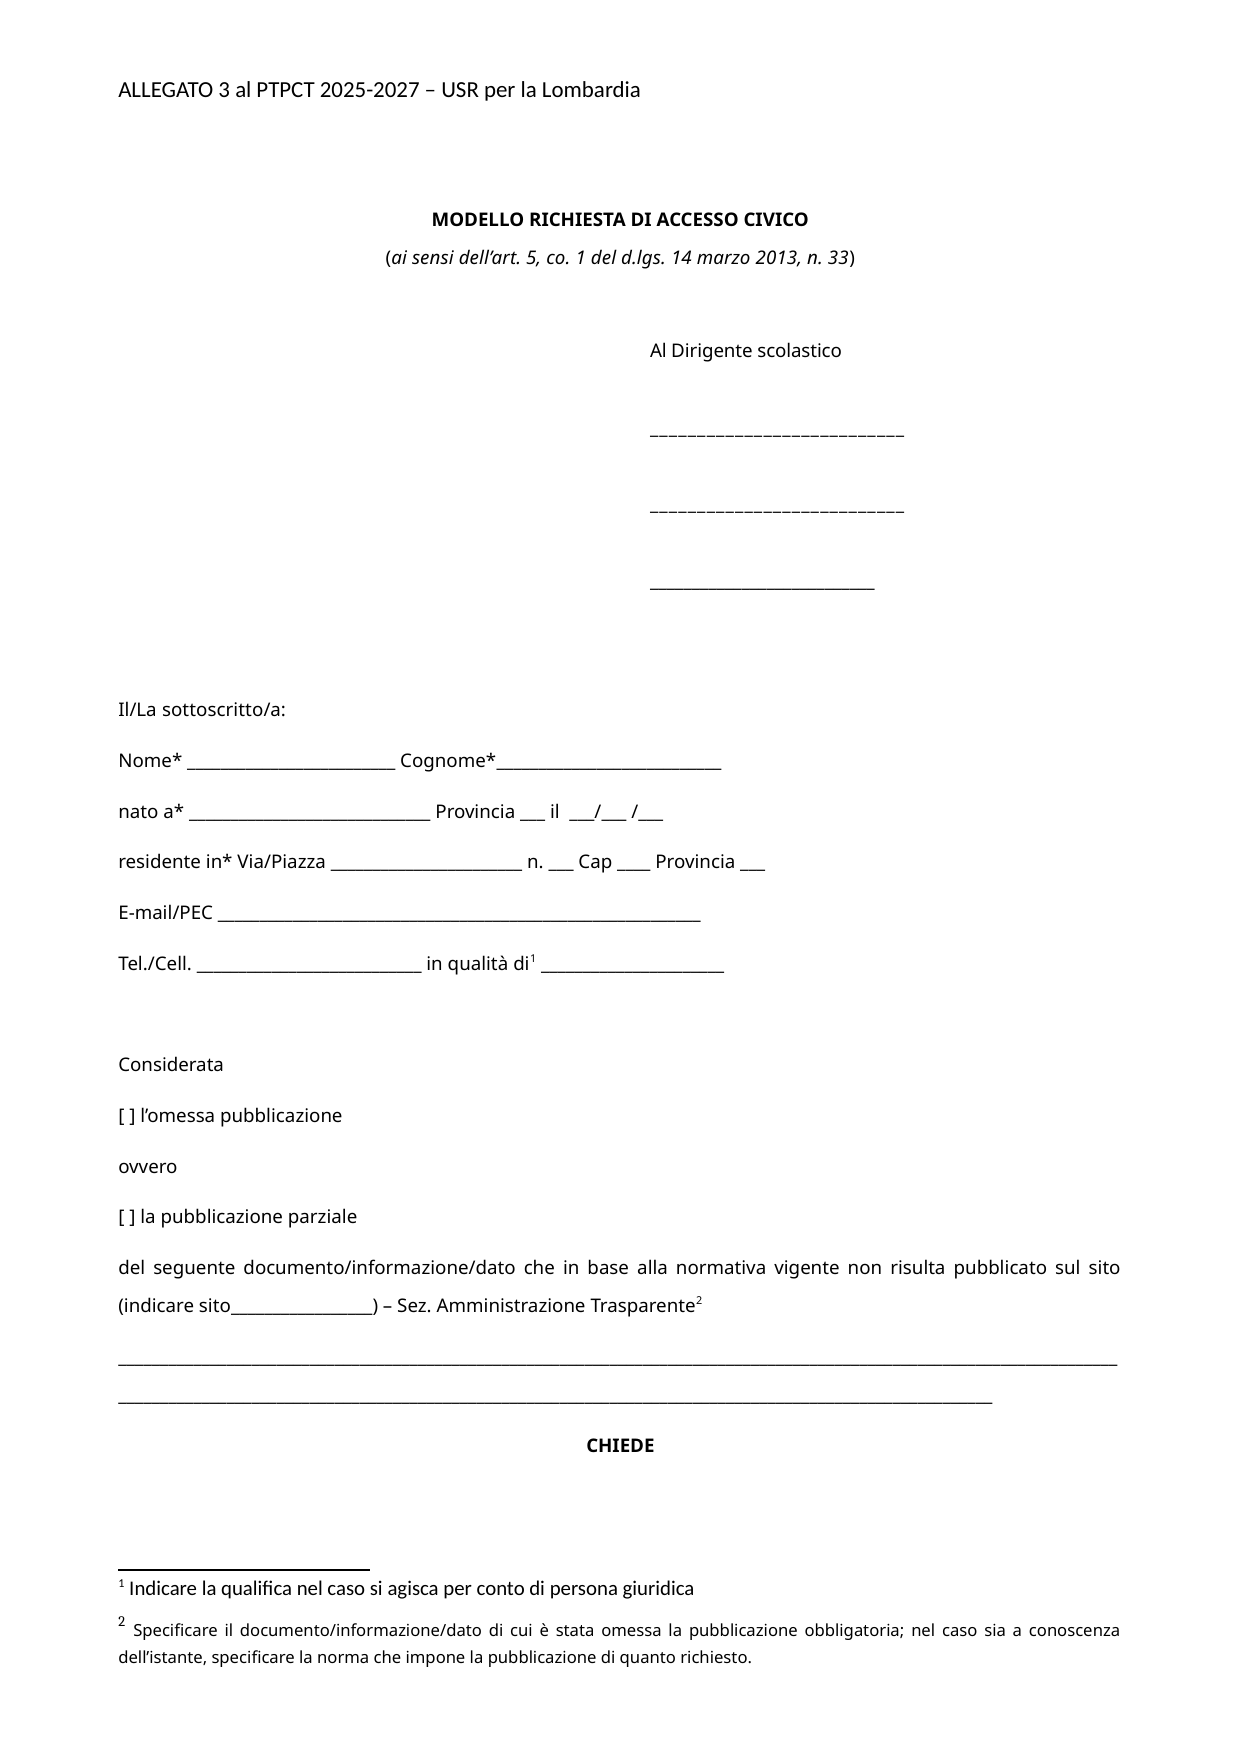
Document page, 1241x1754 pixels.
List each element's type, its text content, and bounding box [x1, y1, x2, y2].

text [ ] la pubblicazione parziale [118, 1204, 1122, 1229]
text residente in* Via/Piazza _______________________ n. ___ Cap ____ Provincia ___ [118, 849, 1122, 874]
text Nome* _________________________ Cognome*___________________________ [118, 747, 1122, 773]
text CHIEDE [118, 1432, 1122, 1458]
text (ai sensi dell’art. 5, co. 1 del d.lgs. 14 marzo 2013, n. 33) [118, 244, 1122, 270]
text _________________________________________________________________________________________________________________________________________________________________________________________________________________________________ [118, 1343, 1122, 1407]
text E-mail/PEC __________________________________________________________ [118, 899, 1122, 925]
text ___________________________ [650, 567, 1093, 592]
text del seguente documento/informazione/dato che in base alla normativa vigente non risulta pubblicato sul sito (indicare sito_________________) – Sez. Amministrazione Trasparente [118, 1254, 1122, 1318]
text ___________________________ [650, 490, 1093, 516]
text ___________________________ [650, 414, 1093, 439]
text Tel./Cell. ___________________________ in qualità di ______________________ [118, 950, 1122, 976]
text Il/La sottoscritto/a: [118, 697, 1122, 722]
text ovvero [118, 1153, 1122, 1179]
text Considerata [118, 1052, 1122, 1077]
text MODELLO RICHIESTA DI ACCESSO CIVICO [118, 206, 1122, 232]
text Al Dirigente scolastico [650, 337, 1093, 363]
text nato a* _____________________________ Provincia ___ il ___/___ /___ [118, 798, 1122, 823]
text [ ] l’omessa pubblicazione [118, 1102, 1122, 1128]
